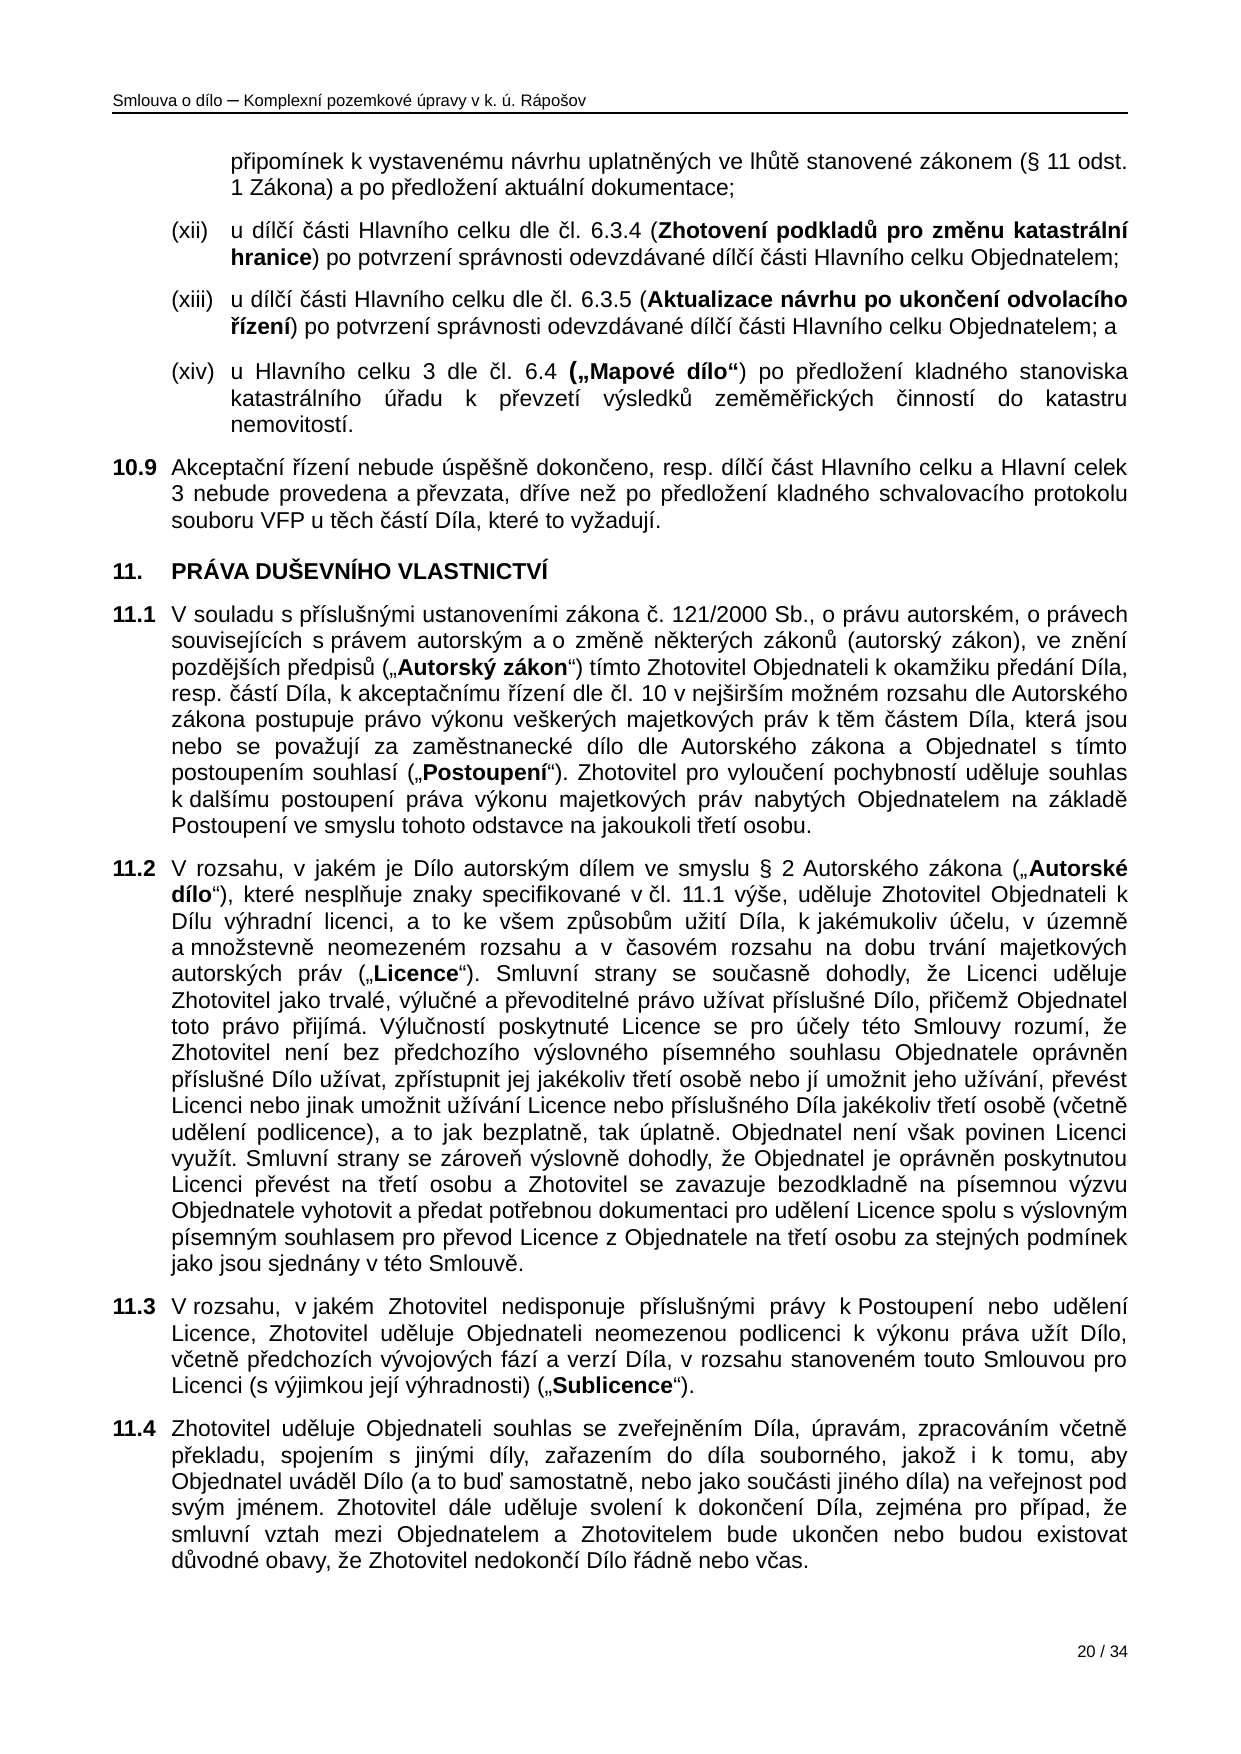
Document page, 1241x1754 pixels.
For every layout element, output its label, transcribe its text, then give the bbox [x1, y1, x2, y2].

list u Hlavního celku 3 dle čl. 6.4 („Mapové dílo“) po předložení kladného stanoviska katastrálního úřadu k převzetí výsledků zeměměřických činností do katastru nemovitostí. [171, 356, 1128, 437]
list u dílčí části Hlavního celku dle čl. 6.3.5 (Aktualizace návrhu po ukončení odvolacího řízení) po potvrzení správnosti odevzdávané dílčí části Hlavního celku Objednatelem; a [171, 286, 1128, 339]
list u dílčí části Hlavního celku dle čl. 6.3.4 (Zhotovení podkladů pro změnu katastrální hranice) po potvrzení správnosti odevzdávané dílčí části Hlavního celku Objednatelem; [171, 217, 1128, 270]
text V souladu s příslušnými ustanoveními zákona č. 121/2000 Sb., o právu autorském, o právech souvisejících s právem autorským a o změně některých zákonů (autorský zákon), ve znění pozdějších předpisů („Autorský zákon“) tímto Zhotovitel Objednateli k okamžiku předání Díla, resp. částí Díla, k akceptačnímu řízení dle čl. 10 v nejširším možném rozsahu dle Autorského zákona postupuje právo výkonu veškerých majetkových práv k těm částem Díla, která jsou nebo se považují za zaměstnanecké dílo dle Autorského zákona a Objednatel s tímto postoupením souhlasí („Postoupení“). Zhotovitel pro vyloučení pochybností uděluje souhlas k dalšímu postoupení práva výkonu majetkových práv nabytých Objednatelem na základě Postoupení ve smyslu tohoto odstavce na jakoukoli třetí osobu. [112, 601, 1128, 838]
text Zhotovitel uděluje Objednateli souhlas se zveřejněním Díla, úpravám, zpracováním včetně překladu, spojením s jinými díly, zařazením do díla souborného, jakož i k tomu, aby Objednatel uváděl Dílo (a to buď samostatně, nebo jako součásti jiného díla) na veřejnost pod svým jménem. Zhotovitel dále uděluje svolení k dokončení Díla, zejména pro případ, že smluvní vztah mezi Objednatelem a Zhotovitelem bude ukončen nebo budou existovat důvodné obavy, že Zhotovitel nedokončí Dílo řádně nebo včas. [112, 1415, 1128, 1573]
text Práva duševního vlastnictví [112, 558, 1128, 584]
text Akceptační řízení nebude úspěšně dokončeno, resp. dílčí část Hlavního celku a Hlavní celek 3 nebude provedena a převzata, dříve než po předložení kladného schvalovacího protokolu souboru VFP u těch částí Díla, které to vyžadují. [112, 454, 1128, 533]
text V rozsahu, v jakém Zhotovitel nedisponuje příslušnými právy k Postoupení nebo udělení Licence, Zhotovitel uděluje Objednateli neomezenou podlicenci k výkonu práva užít Dílo, včetně předchozích vývojových fází a verzí Díla, v rozsahu stanoveném touto Smlouvou pro Licenci (s výjimkou její výhradnosti) („Sublicence“). [112, 1293, 1128, 1399]
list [171, 148, 1128, 200]
text V rozsahu, v jakém je Dílo autorským dílem ve smyslu § 2 Autorského zákona („Autorské dílo“), které nesplňuje znaky specifikované v čl. 11.1 výše, uděluje Zhotovitel Objednateli k Dílu výhradní licenci, a to ke všem způsobům užití Díla, k jakémukoliv účelu, v územně a množstevně neomezeném rozsahu a v časovém rozsahu na dobu trvání majetkových autorských práv („Licence“). Smluvní strany se současně dohodly, že Licenci uděluje Zhotovitel jako trvalé, výlučné a převoditelné právo užívat příslušné Dílo, přičemž Objednatel toto právo přijímá. Výlučností poskytnuté Licence se pro účely této Smlouvy rozumí, že Zhotovitel není bez předchozího výslovného písemného souhlasu Objednatele oprávněn příslušné Dílo užívat, zpřístupnit jej jakékoliv třetí osobě nebo jí umožnit jeho užívání, převést Licenci nebo jinak umožnit užívání Licence nebo příslušného Díla jakékoliv třetí osobě (včetně udělení podlicence), a to jak bezplatně, tak úplatně. Objednatel není však povinen Licenci využít. Smluvní strany se zároveň výslovně dohodly, že Objednatel je oprávněn poskytnutou Licenci převést na třetí osobu a Zhotovitel se zavazuje bezodkladně na písemnou výzvu Objednatele vyhotovit a předat potřebnou dokumentaci pro udělení Licence spolu s výslovným písemným souhlasem pro převod Licence z Objednatele na třetí osobu za stejných podmínek jako jsou sjednány v této Smlouvě. [112, 855, 1128, 1277]
